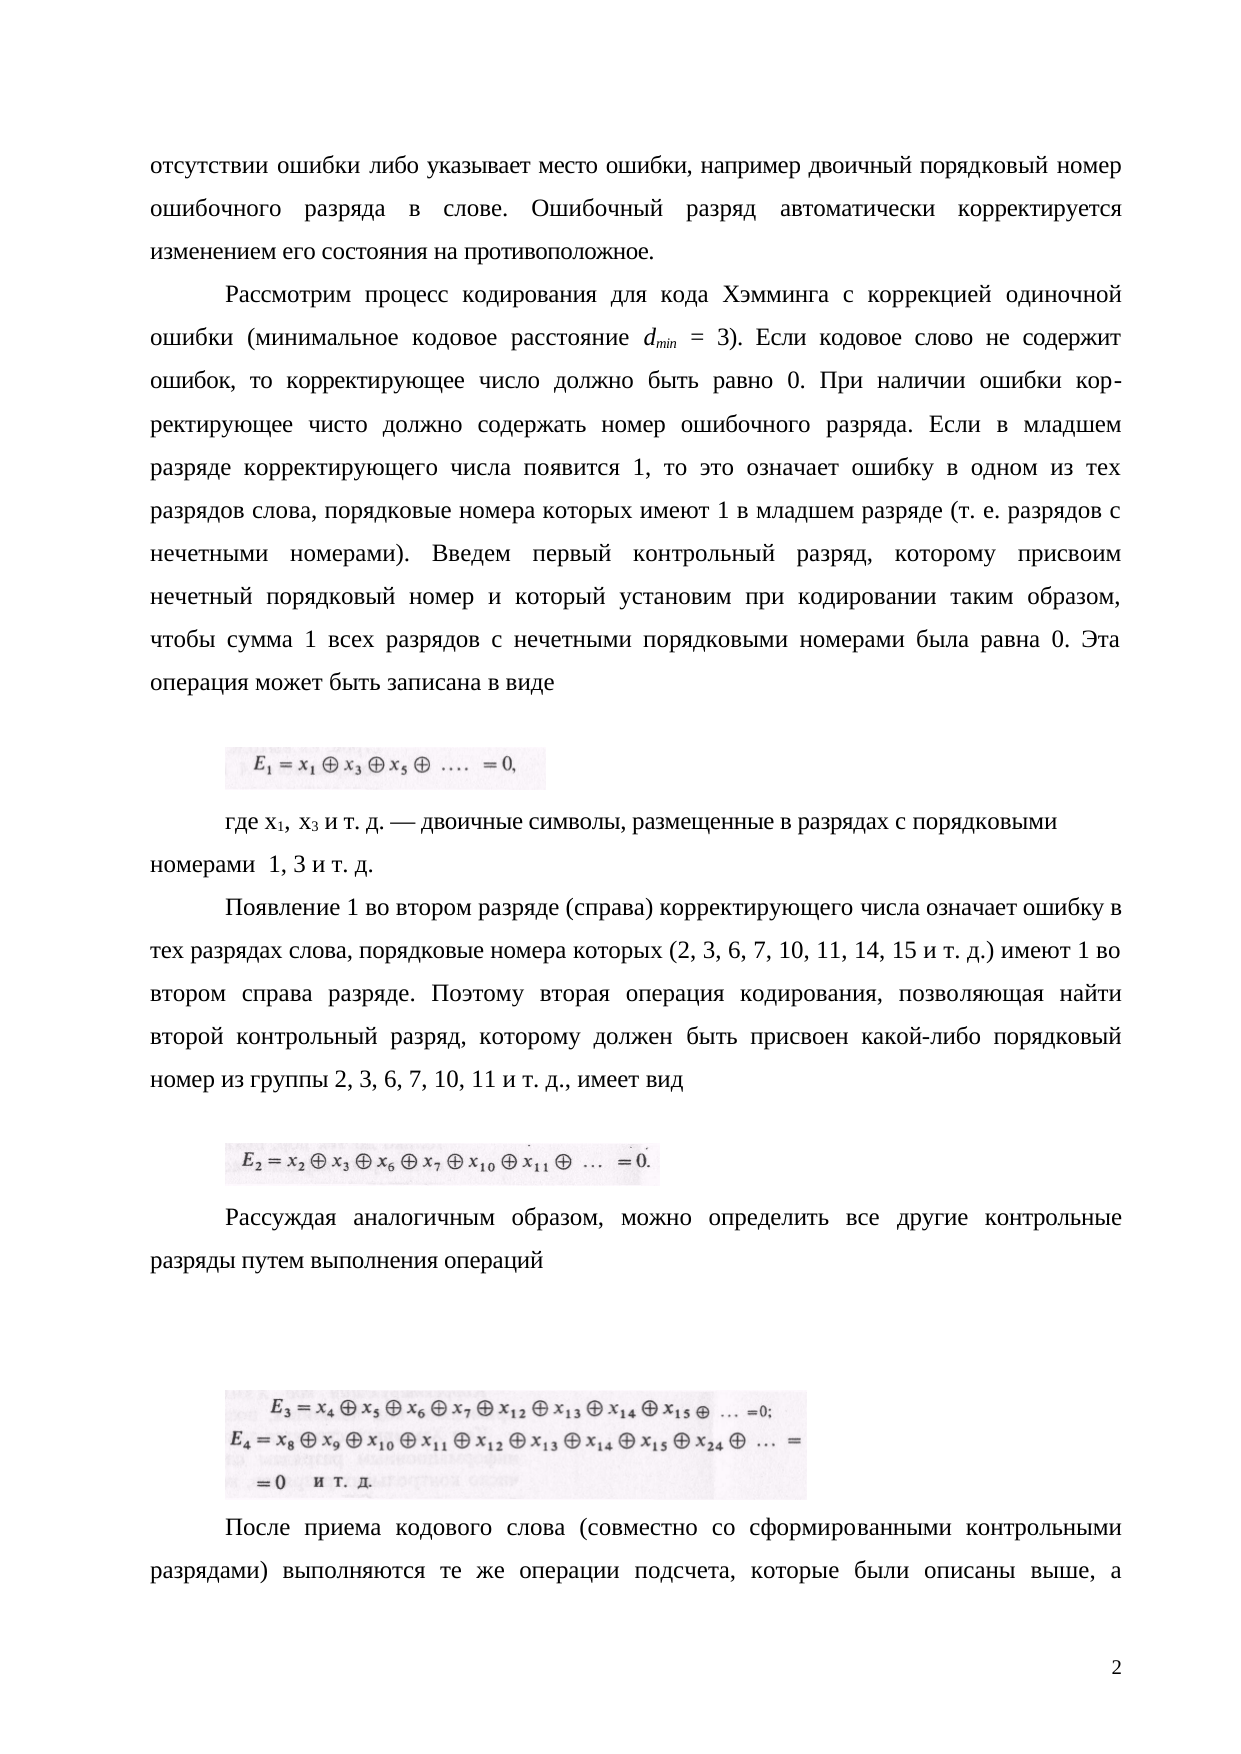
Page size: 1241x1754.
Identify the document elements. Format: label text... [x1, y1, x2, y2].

picture [225, 747, 546, 790]
text Рассмотрим процесс кодирования для кода Хэмминга с коррекцией одиночной ошибки (минимальное кодовое расстояние dmin = 3). Если кодовое слово не содержит ошибок, то корректирующее число должно быть равно 0. При наличии ошибки корректирующее чисто должно содержать номер ошибочного разряда. Если в младшем разряде корректирующего числа появится 1, то это означает ошибку в одном из тех разрядов слова, порядковые номера которых имеют 1 в младшем разряде (т. е. разрядов с нечетными номерами). Введем первый контрольный разряд, которому присвоим нечетный порядковый номер и который установим при кодировании таким образом, чтобы сумма 1 всех разрядов с нечетными порядковыми номерами была равна 0. Эта операция может быть записана в виде [150, 279, 1122, 696]
text Рассуждая аналогичным образом, можно определить все другие контрольные разряды путем выполнения операций [150, 1202, 1122, 1274]
text где x1, х3 и т. д. — двоичные символы, размещенные в разрядах с порядковыми номерами 1, 3 и т. д. [150, 806, 1122, 878]
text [150, 150, 1122, 265]
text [150, 1512, 1122, 1583]
picture [225, 1143, 660, 1186]
picture [225, 1390, 807, 1500]
text Появление 1 во втором разряде (справа) корректирующего числа означает ошибку в тех разрядах слова, порядковые номера которых (2, 3, 6, 7, 10, 11, 14, 15 и т. д.) имеют 1 во втором справа разряде. Поэтому вторая операция кодирования, позволяющая найти второй контрольный разряд, которому должен быть присвоен какой-либо порядковый номер из группы 2, 3, 6, 7, 10, 11 и т. д., имеет вид [150, 892, 1122, 1093]
